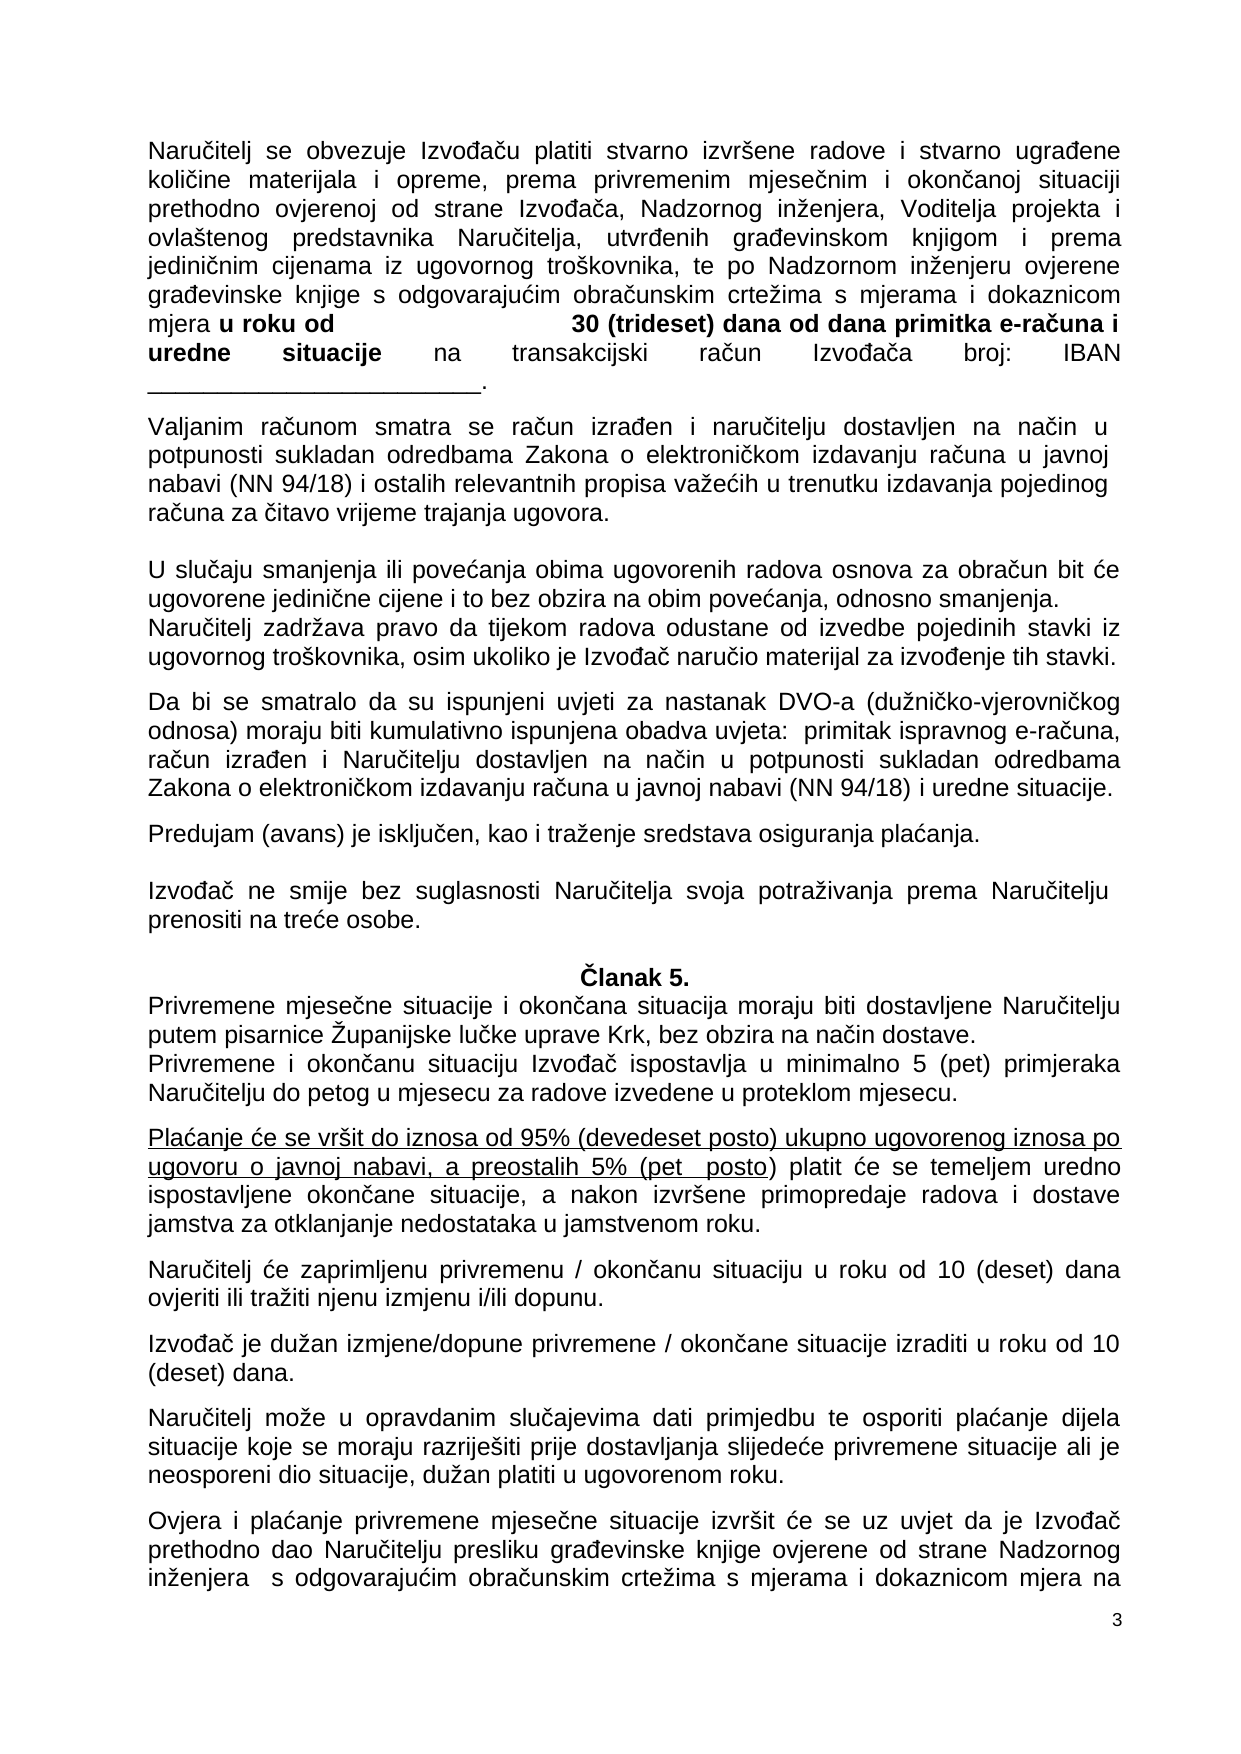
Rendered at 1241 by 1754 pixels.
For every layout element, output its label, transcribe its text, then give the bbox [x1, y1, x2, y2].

text Valjanim računom smatra se račun izrađen i naručitelju dostavljen na način u potpunosti sukladan odredbama Zakona o elektroničkom izdavanju računa u javnoj nabavi (NN 94/18) i ostalih relevantnih propisa važećih u trenutku izdavanja pojedinog računa za čitavo vrijeme trajanja ugovora. [148, 412, 1110, 527]
text Da bi se smatralo da su ispunjeni uvjeti za nastanak DVO-a (dužničko-vjerovničkog odnosa) moraju biti kumulativno ispunjena obadva uvjeta: primitak ispravnog e-računa, račun izrađen i Naručitelju dostavljen na način u potpunosti sukladan odredbama Zakona o elektroničkom izdavanju računa u javnoj nabavi (NN 94/18) i uredne situacije. [148, 687, 1122, 802]
text Naručitelj će zaprimljenu privremenu / okončanu situaciju u roku od 10 (deset) dana ovjeriti ili tražiti njenu izmjenu i/ili dopunu. [148, 1255, 1122, 1312]
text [148, 1506, 1122, 1592]
text Izvođač je dužan izmjene/dopune privremene / okončane situacije izraditi u roku od 10 (deset) dana. [148, 1329, 1122, 1386]
text Plaćanje će se vršit do iznosa od 95% (devedeset posto) ukupno ugovorenog iznosa po ugovoru o javnoj nabavi, a preostalih 5% (pet posto) platit će se temeljem uredno ispostavljene okončane situacije, a nakon izvršene primopredaje radova i dostave jamstva za otklanjanje nedostataka u jamstvenom roku. [148, 1149, 1122, 1238]
text Privremene i okončanu situaciju Izvođač ispostavlja u minimalno 5 (pet) primjeraka Naručitelju do petog u mjesecu za radove izvedene u proteklom mjesecu. [148, 1049, 1122, 1106]
text Naručitelj može u opravdanim slučajevima dati primjedbu te osporiti plaćanje dijela situacije koje se moraju razriješiti prije dostavljanja slijedeće privremene situacije ali je neosporeni dio situacije, dužan platiti u ugovorenom roku. [148, 1403, 1122, 1489]
text Članak 5. [148, 963, 1122, 991]
text Izvođač ne smije bez suglasnosti Naručitelja svoja potraživanja prema Naručitelju prenositi na treće osobe. [148, 876, 1110, 934]
text Naručitelj zadržava pravo da tijekom radova odustane od izvedbe pojedinih stavki iz ugovornog troškovnika, osim ukoliko je Izvođač naručio materijal za izvođenje tih stavki. [148, 613, 1122, 671]
text Predujam (avans) je isključen, kao i traženje sredstava osiguranja plaćanja. [148, 819, 1110, 848]
text Privremene mjesečne situacije i okončana situacija moraju biti dostavljene Naručitelju putem pisarnice Županijske lučke uprave Krk, bez obzira na način dostave. [148, 991, 1122, 1049]
text U slučaju smanjenja ili povećanja obima ugovorenih radova osnova za obračun bit će ugovorene jedinične cijene i to bez obzira na obim povećanja, odnosno smanjenja. [148, 556, 1122, 613]
text Plaćanje će se vršit do iznosa od 95% (devedeset posto) ukupno ugovorenog iznosa po ugovoru o javnoj nabavi, a preostalih 5% (pet posto) platit će se temeljem uredno ispostavljene okončane situacije, a nakon izvršene primopredaje radova i dostave jamstva za otklanjanje nedostataka u jamstvenom roku. [148, 1123, 1122, 1148]
text Naručitelj se obvezuje Izvođaču platiti stvarno izvršene radove i stvarno ugrađene količine materijala i opreme, prema privremenim mjesečnim i okončanoj situaciji prethodno ovjerenoj od strane Izvođača, Nadzornog inženjera, Voditelja projekta i ovlaštenog predstavnika Naručitelja, utvrđenih građevinskom knjigom i prema jediničnim cijenama iz ugovornog troškovnika, te po Nadzornom inženjeru ovjerene građevinske knjige s odgovarajućim obračunskim crtežima s mjerama i dokaznicom mjera u roku od 30 (trideset) dana od dana primitka e-računa i uredne situacije na transakcijski račun Izvođača broj: IBAN ________________________. [148, 136, 1122, 395]
